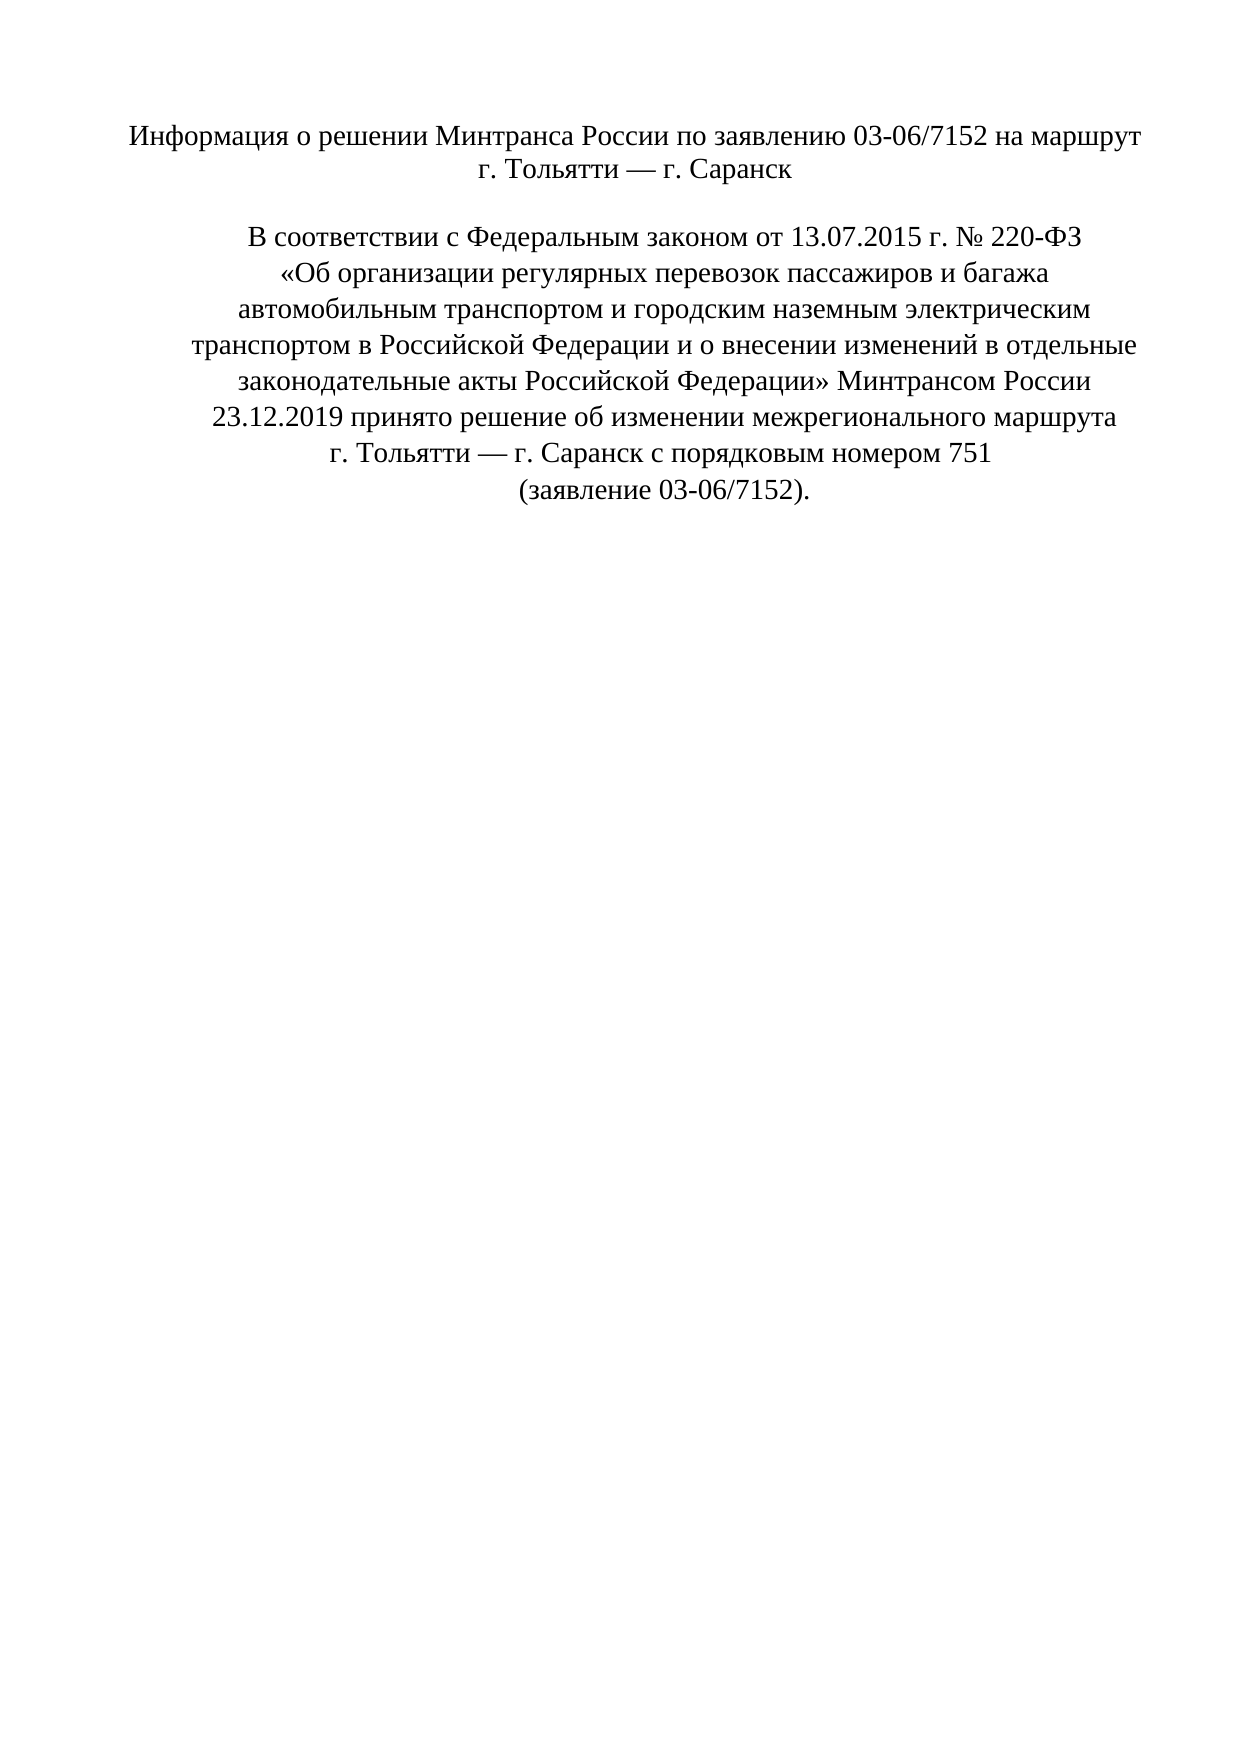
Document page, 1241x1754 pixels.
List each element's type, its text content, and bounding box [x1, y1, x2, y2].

text Информация о решении Минтранса России по заявлению 03-06/7152 на маршрут г. Тольятти — г. Саранск [118, 118, 1152, 185]
text В соответствии с Федеральным законом от 13.07.2015 г. № 220-ФЗ «Об организации регулярных перевозок пассажиров и багажа автомобильным транспортом и городским наземным электрическим транспортом в Российской Федерации и о внесении изменений в отдельные законодательные акты Российской Федерации» Минтрансом России 23.12.2019 принято решение об изменении межрегионального маршрута г. Тольятти — г. Саранск с порядковым номером 751 (заявление 03-06/7152). [177, 219, 1152, 505]
